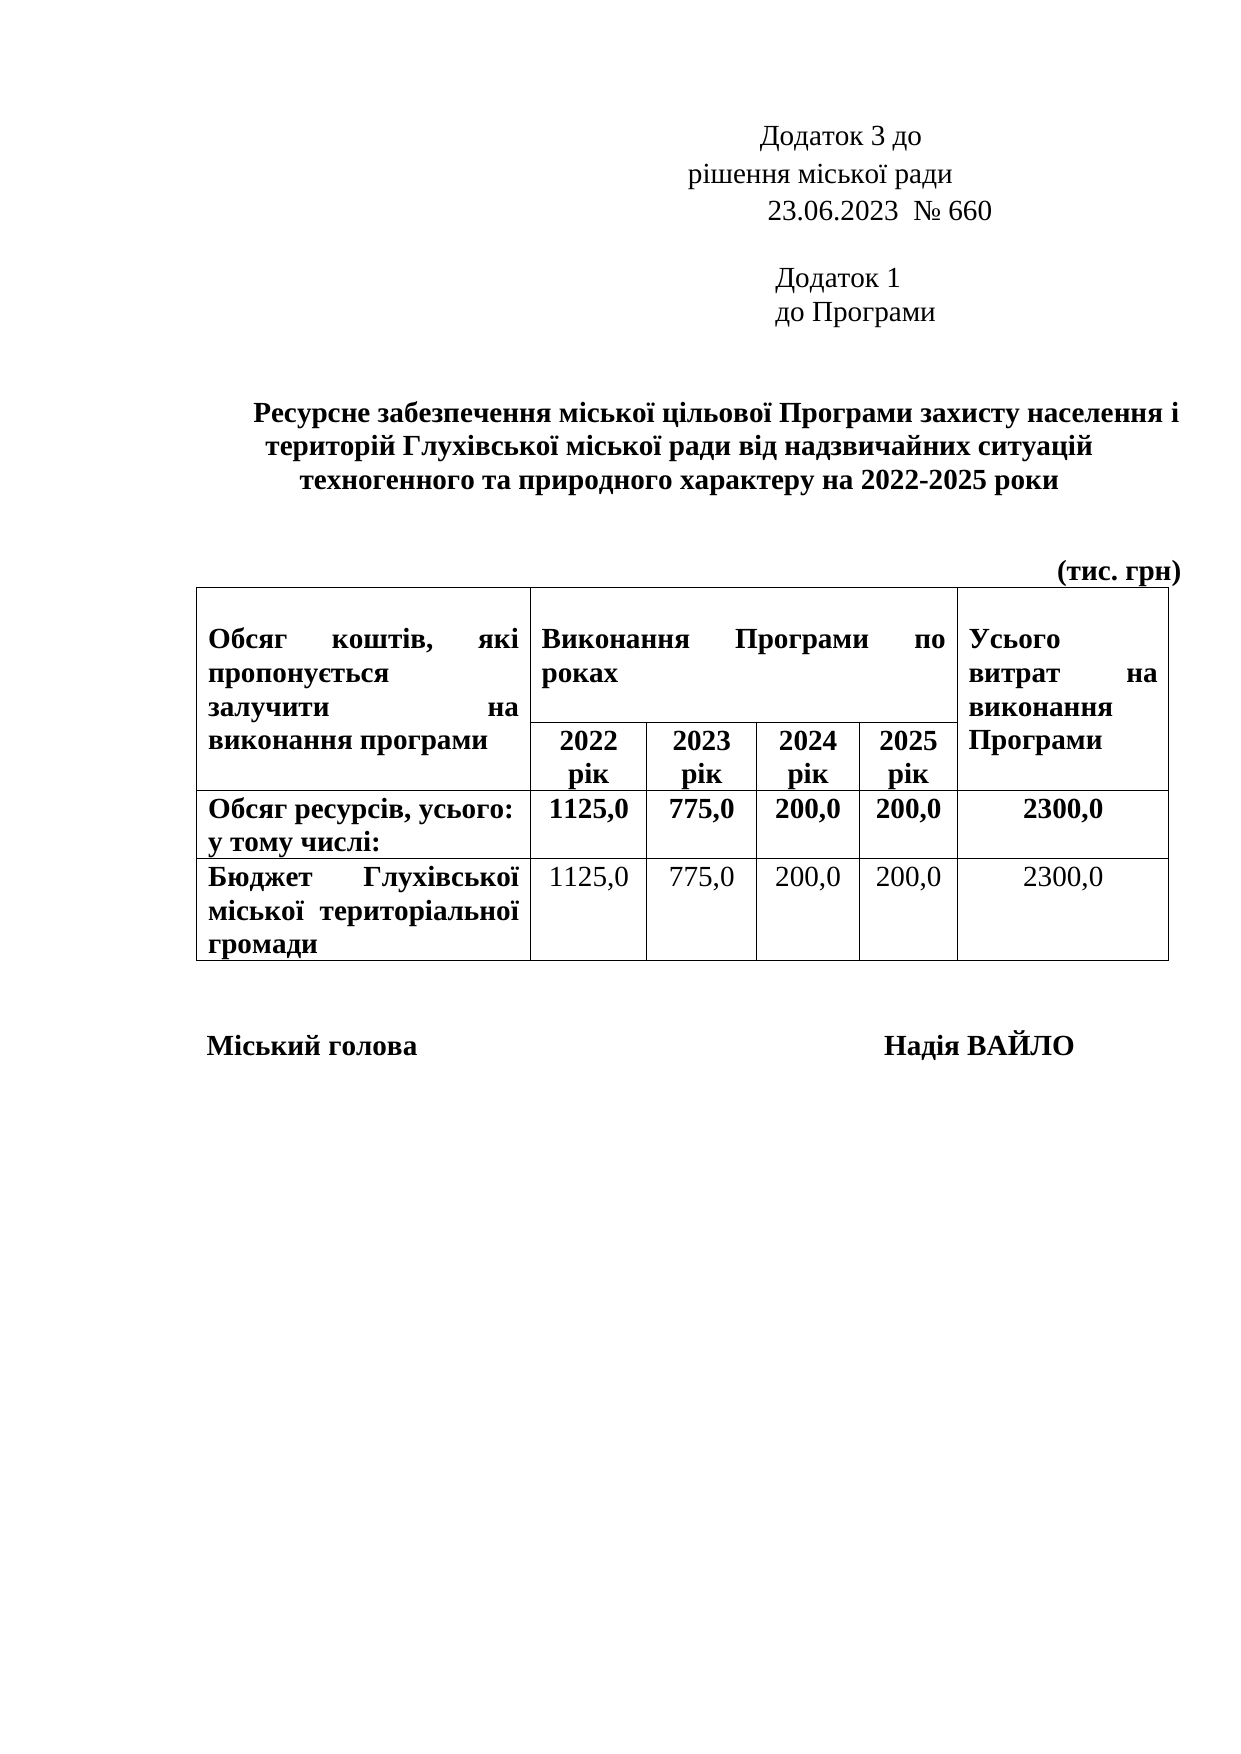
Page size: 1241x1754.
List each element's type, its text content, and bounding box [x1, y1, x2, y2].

table_cell 2300,0 [958, 859, 1168, 960]
table_cell 2025 рік [860, 723, 957, 790]
table_cell 775,0 [647, 859, 756, 960]
table_header Виконання Програми по роках [531, 588, 957, 722]
table_cell 2023 рік [647, 723, 756, 790]
table_cell 1125,0 [531, 791, 646, 858]
table_cell Обсяг ресурсів, усього: у тому числі: [197, 791, 530, 858]
table_cell Бюджет Глухівської міської територіальної громади [197, 859, 530, 960]
table_cell 2024 рік [757, 723, 859, 790]
subtitle 23.06.2023 № 660 [177, 193, 1147, 227]
table_header Усього витрат на виконання Програми [958, 588, 1168, 790]
text (тис. грн) [177, 529, 1181, 587]
text Додаток 1 [177, 261, 1181, 294]
text Міський голова Надія ВАЙЛО [177, 1028, 1181, 1062]
table_cell 2022 рік [531, 723, 646, 790]
text до Програми [177, 294, 1181, 328]
table_cell 200,0 [757, 859, 859, 960]
table_header Обсяг коштів, які пропонується залучити на виконання програми [197, 588, 530, 790]
table_cell 200,0 [860, 791, 957, 858]
table_cell 1125,0 [531, 859, 646, 960]
table_cell 200,0 [757, 791, 859, 858]
subtitle Додаток 3 до [177, 118, 1147, 152]
table_cell 775,0 [647, 791, 756, 858]
table_cell 2300,0 [958, 791, 1168, 858]
text Ресурсне забезпечення міської цільової Програми захисту населення і територій Глухівської міської ради від надзвичайних ситуацій техногенного та природного характеру на 2022-2025 роки [177, 395, 1181, 495]
table_cell 200,0 [860, 859, 957, 960]
subtitle рішення міської ради [177, 156, 1147, 189]
